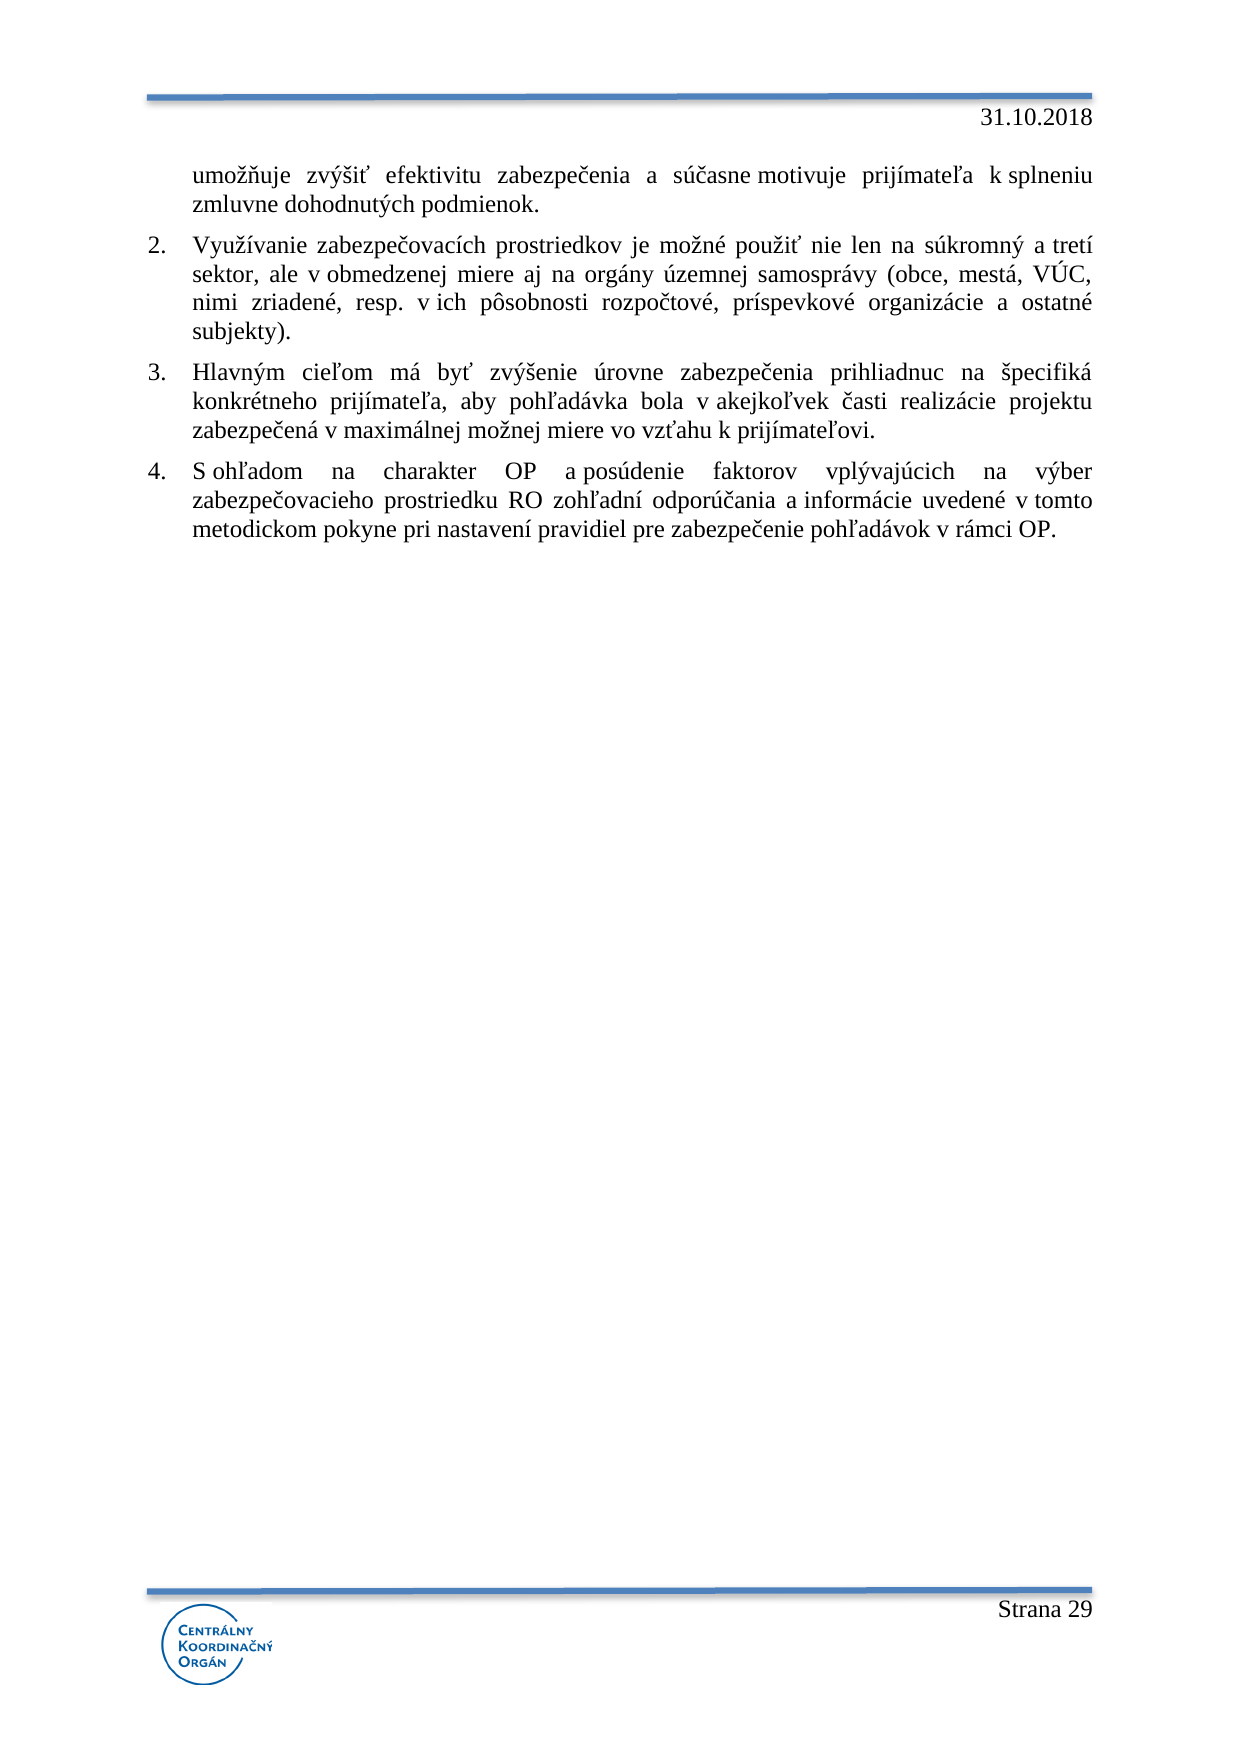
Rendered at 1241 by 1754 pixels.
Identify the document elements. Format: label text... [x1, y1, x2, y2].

list Využívanie zabezpečovacích prostriedkov je možné použiť nie len na súkromný a tretí sektor, ale v obmedzenej miere aj na orgány územnej samosprávy (obce, mestá, VÚC, nimi zriadené, resp. v ich pôsobnosti rozpočtové, príspevkové organizácie a ostatné subjekty). [148, 230, 1093, 345]
list S ohľadom na charakter OP a posúdenie faktorov vplývajúcich na výber zabezpečovacieho prostriedku RO zohľadní odporúčania a informácie uvedené v tomto metodickom pokyne pri nastavení pravidiel pre zabezpečenie pohľadávok v rámci OP. [148, 456, 1093, 542]
list Hlavným cieľom má byť zvýšenie úrovne zabezpečenia prihliadnuc na špecifiká konkrétneho prijímateľa, aby pohľadávka bola v akejkoľvek časti realizácie projektu zabezpečená v maximálnej možnej miere vo vzťahu k prijímateľovi. [148, 357, 1093, 444]
picture [159, 1602, 272, 1684]
